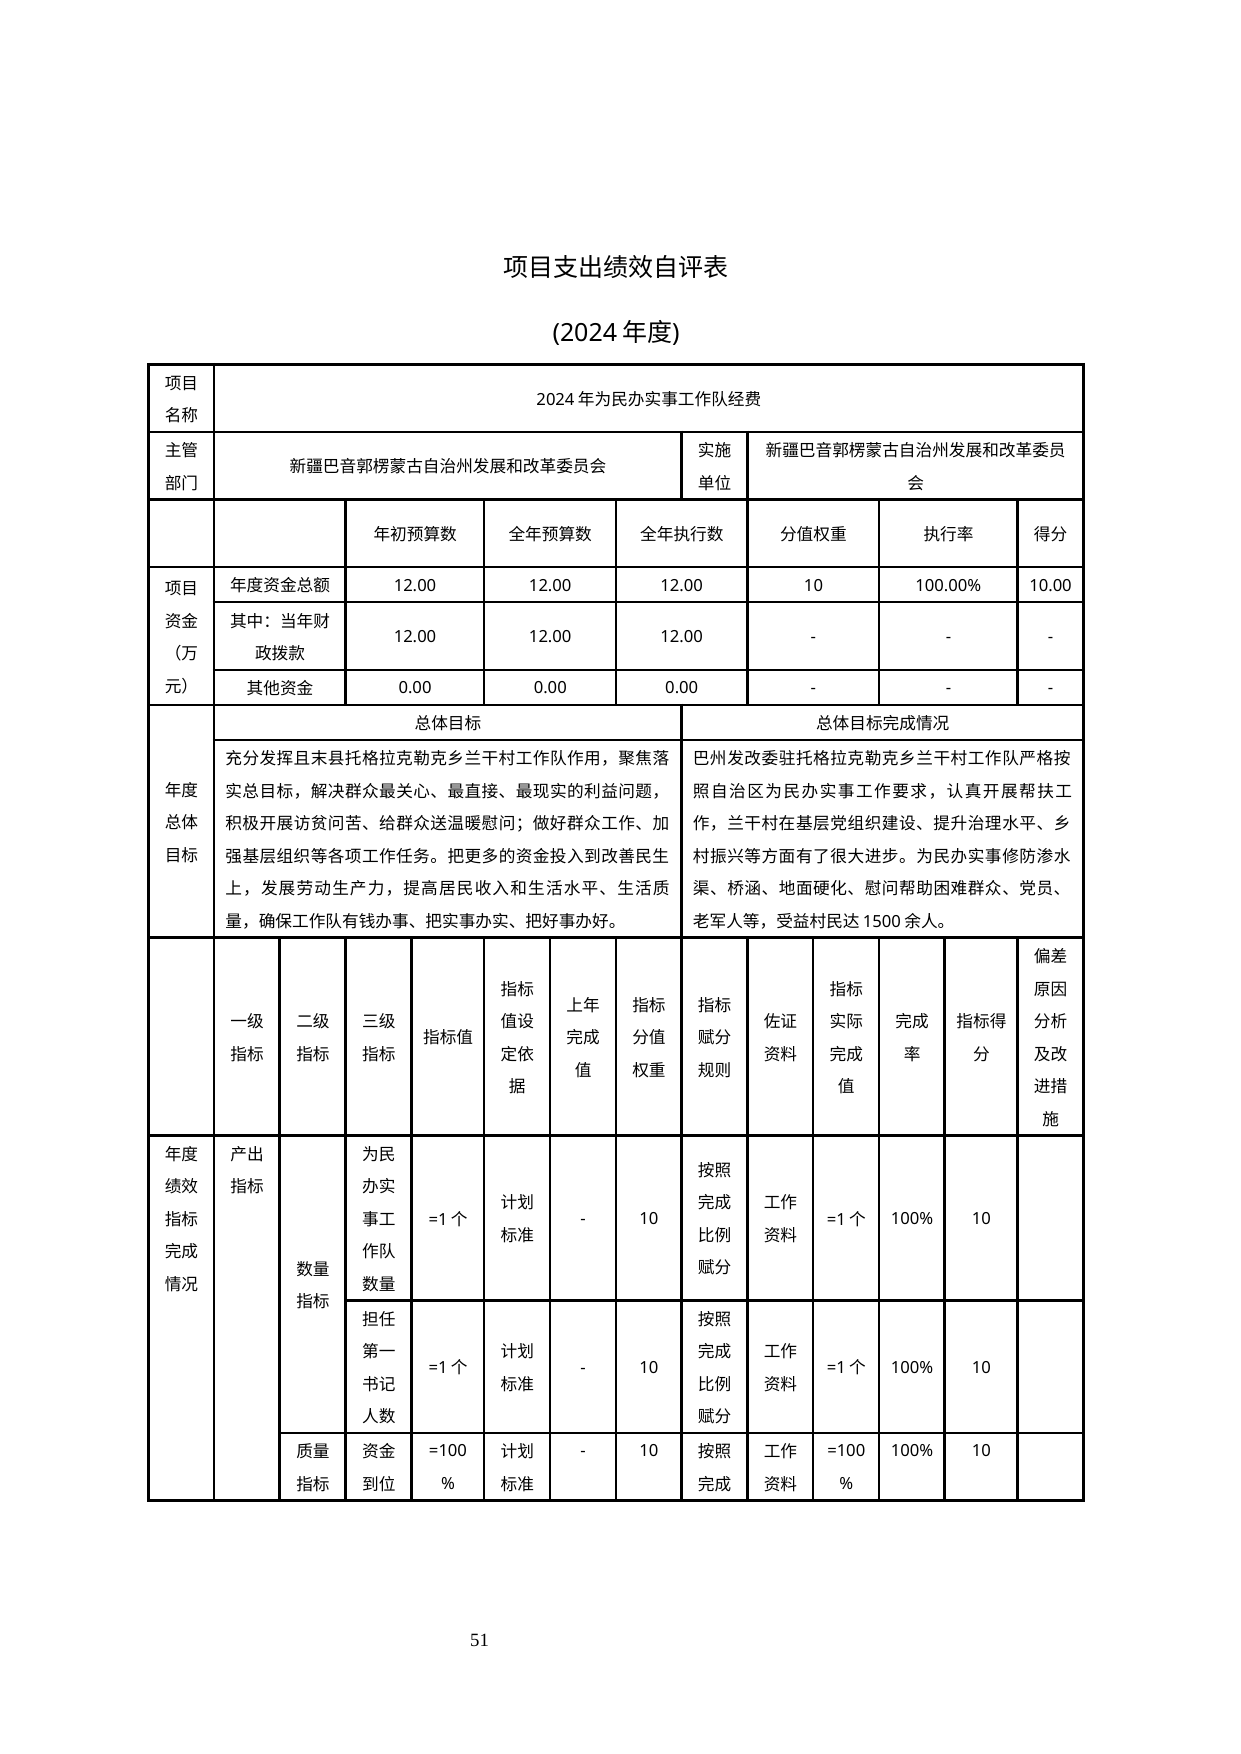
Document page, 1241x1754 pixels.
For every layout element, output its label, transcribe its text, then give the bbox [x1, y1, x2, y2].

table_cell 新疆巴音郭楞蒙古自治州发展和改革委员会 [215, 433, 680, 498]
table_cell 指标值设定依据 [485, 939, 549, 1134]
table_cell [150, 939, 213, 1134]
table_cell 指标实际完成值 [814, 939, 878, 1134]
table_cell 10 [617, 1137, 680, 1299]
table_cell 0.00 [617, 671, 746, 703]
table_cell 总体目标完成情况 [683, 706, 1082, 739]
table_cell 指标分值权重 [617, 939, 680, 1134]
table_cell 12.00 [347, 568, 483, 601]
table_cell 总体目标 [215, 706, 680, 739]
table_cell 其中：当年财政拨款 [215, 603, 344, 668]
table_cell 全年执行数 [617, 501, 746, 566]
table_header 项目支出绩效自评表 [148, 233, 1083, 298]
table_cell [1019, 1434, 1082, 1499]
table_cell 计划标准 [485, 1137, 549, 1299]
table_cell 10 [617, 1434, 680, 1499]
table_cell 2024年为民办实事工作队经费 [215, 366, 1082, 431]
table_cell - [551, 1434, 615, 1499]
table_cell 二级指标 [281, 939, 344, 1134]
table_cell 100% [880, 1137, 943, 1299]
table_cell - [551, 1137, 615, 1299]
table_cell 质量指标 [281, 1434, 344, 1499]
table_cell 工作资料 [749, 1302, 812, 1432]
table_cell 资金到位率 [347, 1434, 410, 1499]
table_cell 工作资料 [749, 1434, 812, 1499]
table_cell 佐证资料 [749, 939, 812, 1134]
table_cell 按照完成比例赋分 [683, 1434, 746, 1499]
table_cell 100% [880, 1434, 943, 1499]
table_cell 按照完成比例赋分 [683, 1137, 746, 1299]
table_cell 10 [946, 1434, 1016, 1499]
table_cell 0.00 [485, 671, 615, 703]
table_cell - [749, 671, 878, 703]
table_cell =100% [413, 1434, 483, 1499]
table_cell 一级指标 [215, 939, 278, 1134]
table_cell 偏差原因分析及改进措施 [1019, 939, 1082, 1134]
table_cell (2024年度) [148, 298, 1083, 363]
table_cell 为民办实事工作队数量 [347, 1137, 410, 1299]
table_cell 数量指标 [281, 1137, 344, 1432]
table_cell 10 [946, 1302, 1016, 1432]
table_cell 年初预算数 [347, 501, 483, 566]
table_cell 完成率 [880, 939, 943, 1134]
table_cell 计划标准 [485, 1434, 549, 1499]
table_cell [215, 501, 344, 566]
table_cell 12.00 [347, 603, 483, 668]
table_cell 执行率 [880, 501, 1016, 566]
table_cell 指标得分 [946, 939, 1016, 1134]
table_cell =1个 [814, 1302, 878, 1432]
table_cell 12.00 [485, 568, 615, 601]
table_cell 得分 [1019, 501, 1082, 566]
table_cell 担任第一书记人数 [347, 1302, 410, 1432]
table_cell 项目名称 [150, 366, 213, 431]
table_cell 年度绩效指标完成情况 [150, 1137, 213, 1499]
table_cell 按照完成比例赋分 [683, 1302, 746, 1432]
table_cell 12.00 [617, 568, 746, 601]
table_cell 100% [880, 1302, 943, 1432]
table_cell 12.00 [617, 603, 746, 668]
table_cell 计划标准 [485, 1302, 549, 1432]
table_cell 新疆巴音郭楞蒙古自治州发展和改革委员会 [749, 433, 1082, 498]
table_cell 工作资料 [749, 1137, 812, 1299]
table_cell 三级指标 [347, 939, 410, 1134]
table_cell 10.00 [1019, 568, 1082, 601]
table_cell - [749, 603, 878, 668]
table_cell 10 [749, 568, 878, 601]
table_cell 100.00% [880, 568, 1016, 601]
table_cell - [1019, 603, 1082, 668]
table_cell 巴州发改委驻托格拉克勒克乡兰干村工作队严格按照自治区为民办实事工作要求，认真开展帮扶工作，兰干村在基层党组织建设、提升治理水平、乡村振兴等方面有了很大进步。为民办实事修防渗水渠、桥涵、地面硬化、慰问帮助困难群众、党员、老军人等，受益村民达1500余人。 [683, 741, 1082, 936]
table_cell 其他资金 [215, 671, 344, 703]
table_cell =1个 [413, 1302, 483, 1432]
table_cell [150, 501, 213, 566]
table_cell =1个 [413, 1137, 483, 1299]
table_cell 10 [617, 1302, 680, 1432]
table_cell 指标值 [413, 939, 483, 1134]
table_cell [1019, 1302, 1082, 1432]
table_cell =1个 [814, 1137, 878, 1299]
table_cell 年度资金总额 [215, 568, 344, 601]
table_cell 10 [946, 1137, 1016, 1299]
table_cell 充分发挥且末县托格拉克勒克乡兰干村工作队作用，聚焦落实总目标，解决群众最关心、最直接、最现实的利益问题，积极开展访贫问苦、给群众送温暖慰问；做好群众工作、加强基层组织等各项工作任务。把更多的资金投入到改善民生上，发展劳动生产力，提高居民收入和生活水平、生活质量，确保工作队有钱办事、把实事办实、把好事办好。 [215, 741, 680, 936]
table_cell =100% [814, 1434, 878, 1499]
table_cell 指标赋分规则 [683, 939, 746, 1134]
table_cell 主管部门 [150, 433, 213, 498]
table_cell 分值权重 [749, 501, 878, 566]
table_cell 实施单位 [683, 433, 746, 498]
table_cell - [551, 1302, 615, 1432]
table_cell - [880, 603, 1016, 668]
table_cell 全年预算数 [485, 501, 615, 566]
table_cell - [1019, 671, 1082, 703]
table_cell 年度总体目标 [150, 706, 213, 936]
table_cell 0.00 [347, 671, 483, 703]
table_cell 上年完成值 [551, 939, 615, 1134]
table_cell - [880, 671, 1016, 703]
table_cell 12.00 [485, 603, 615, 668]
table_cell [1019, 1137, 1082, 1299]
table_cell 产出指标 [215, 1137, 278, 1499]
table_cell 项目资金 （万元） [150, 568, 213, 703]
